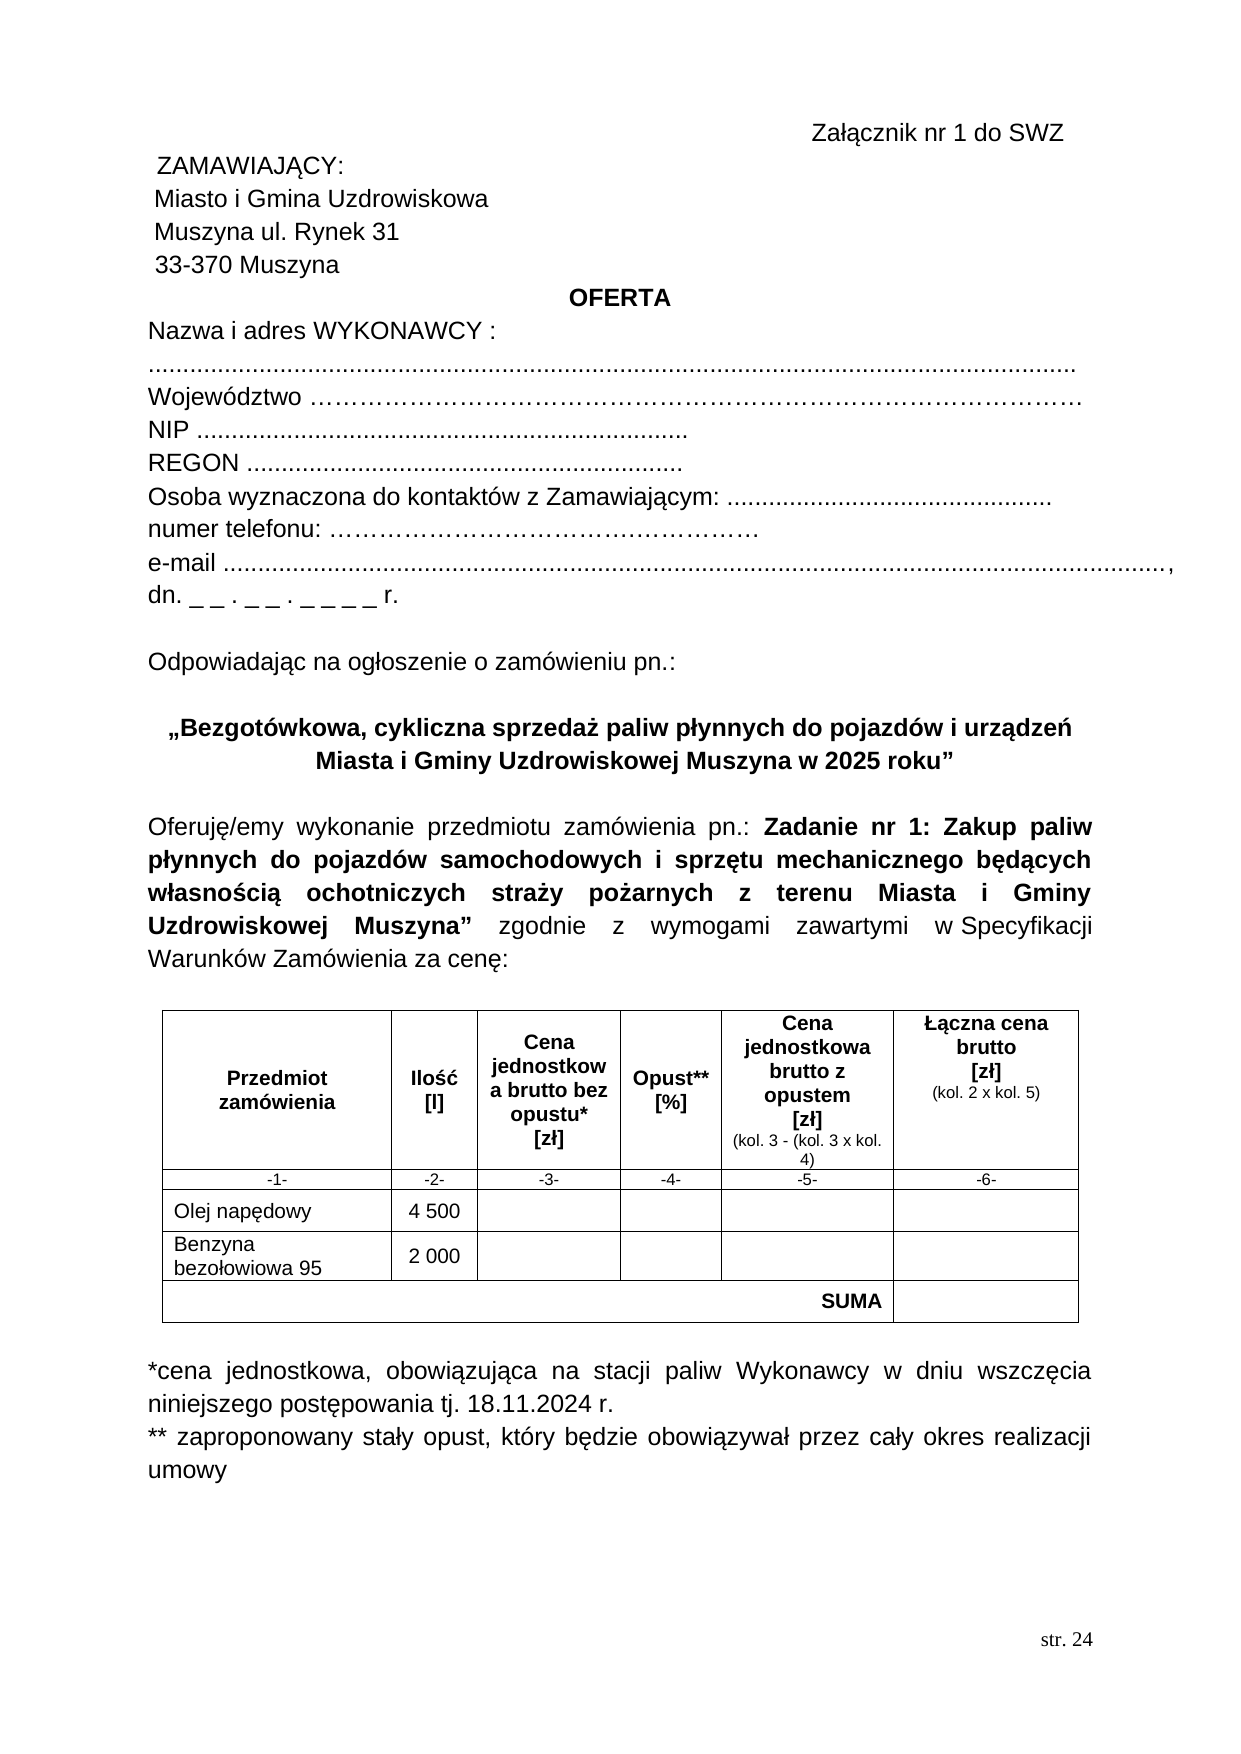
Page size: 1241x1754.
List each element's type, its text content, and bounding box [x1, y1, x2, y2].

table_cell -1- [163, 1170, 391, 1189]
text Oferuję/emy wykonanie przedmiotu zamówienia pn.: Zadanie nr 1: Zakup paliw płynnych do pojazdów samochodowych i sprzętu mechanicznego będących własnością ochotniczych straży pożarnych z terenu Miasta i Gminy Uzdrowiskowej Muszyna” zgodnie z wymogami zawartymi w Specyfikacji Warunków Zamówienia za cenę: [148, 812, 1093, 972]
table_cell [478, 1232, 620, 1280]
table_header Opust** [%] [621, 1011, 721, 1169]
text Muszyna ul. Rynek 31 [148, 217, 1093, 246]
table_cell Benzyna bezołowiowa 95 [163, 1232, 391, 1280]
table_cell [621, 1190, 721, 1231]
text 33-370 Muszyna [148, 250, 1093, 279]
table_cell [621, 1232, 721, 1280]
table_cell [722, 1190, 893, 1231]
table_header Przedmiot zamówienia [163, 1011, 391, 1169]
table_header Cena jednostkowa brutto bez opustu* [zł] [478, 1011, 620, 1169]
text Województwo ………………………………………………………………………………… [148, 382, 1085, 411]
table_header Cena jednostkowa brutto z opustem [zł] (kol. 3 - (kol. 3 x kol. 4) [722, 1011, 893, 1169]
table_cell [722, 1232, 893, 1280]
text Załącznik nr 1 do SWZ [793, 118, 1093, 147]
text ...................................................................................................................................... [148, 349, 1085, 378]
text Nazwa i adres WYKONAWCY : [148, 316, 1093, 345]
text Osoba wyznaczona do kontaktów z Zamawiającym: ............................................... [148, 481, 1093, 510]
text ZAMAWIAJĄCY: [129, 151, 1093, 180]
text OFERTA [148, 283, 1093, 312]
text dn. _ _ . _ _ . _ _ _ _ r. [148, 581, 1093, 609]
table_header Łączna cena brutto [zł] (kol. 2 x kol. 5) [894, 1011, 1078, 1169]
text numer telefonu: ……………………………….…………… [148, 514, 1085, 543]
table_cell [894, 1232, 1078, 1280]
table_cell 2 000 [392, 1232, 477, 1280]
text Odpowiadając na ogłoszenie o zamówieniu pn.: [148, 647, 1093, 675]
table_cell 4 500 [392, 1190, 477, 1231]
table_cell [894, 1281, 1078, 1322]
table_cell Olej napędowy [163, 1190, 391, 1231]
table_cell [894, 1190, 1078, 1231]
text REGON ............................................................... [148, 448, 1085, 477]
table_cell -4- [621, 1170, 721, 1189]
text NIP ....................................................................... [148, 415, 1085, 444]
table_cell SUMA [163, 1281, 893, 1322]
text *cena jednostkowa, obowiązująca na stacji paliw Wykonawcy w dniu wszczęcia niniejszego postępowania tj. 18.11.2024 r. [148, 1356, 1093, 1417]
text Miasto i Gmina Uzdrowiskowa [148, 184, 1093, 213]
table_cell -6- [894, 1170, 1078, 1189]
table_cell -2- [392, 1170, 477, 1189]
table_cell -5- [722, 1170, 893, 1189]
table_header Ilość [l] [392, 1011, 477, 1169]
text ** zaproponowany stały opust, który będzie obowiązywał przez cały okres realizacji umowy [148, 1422, 1093, 1483]
text e-mail ........................................................................................................................................, [148, 547, 1196, 576]
table_cell -3- [478, 1170, 620, 1189]
table_cell [478, 1190, 620, 1231]
text „Bezgotówkowa, cykliczna sprzedaż paliw płynnych do pojazdów i urządzeń Miasta i Gminy Uzdrowiskowej Muszyna w 2025 roku” [148, 713, 1093, 774]
